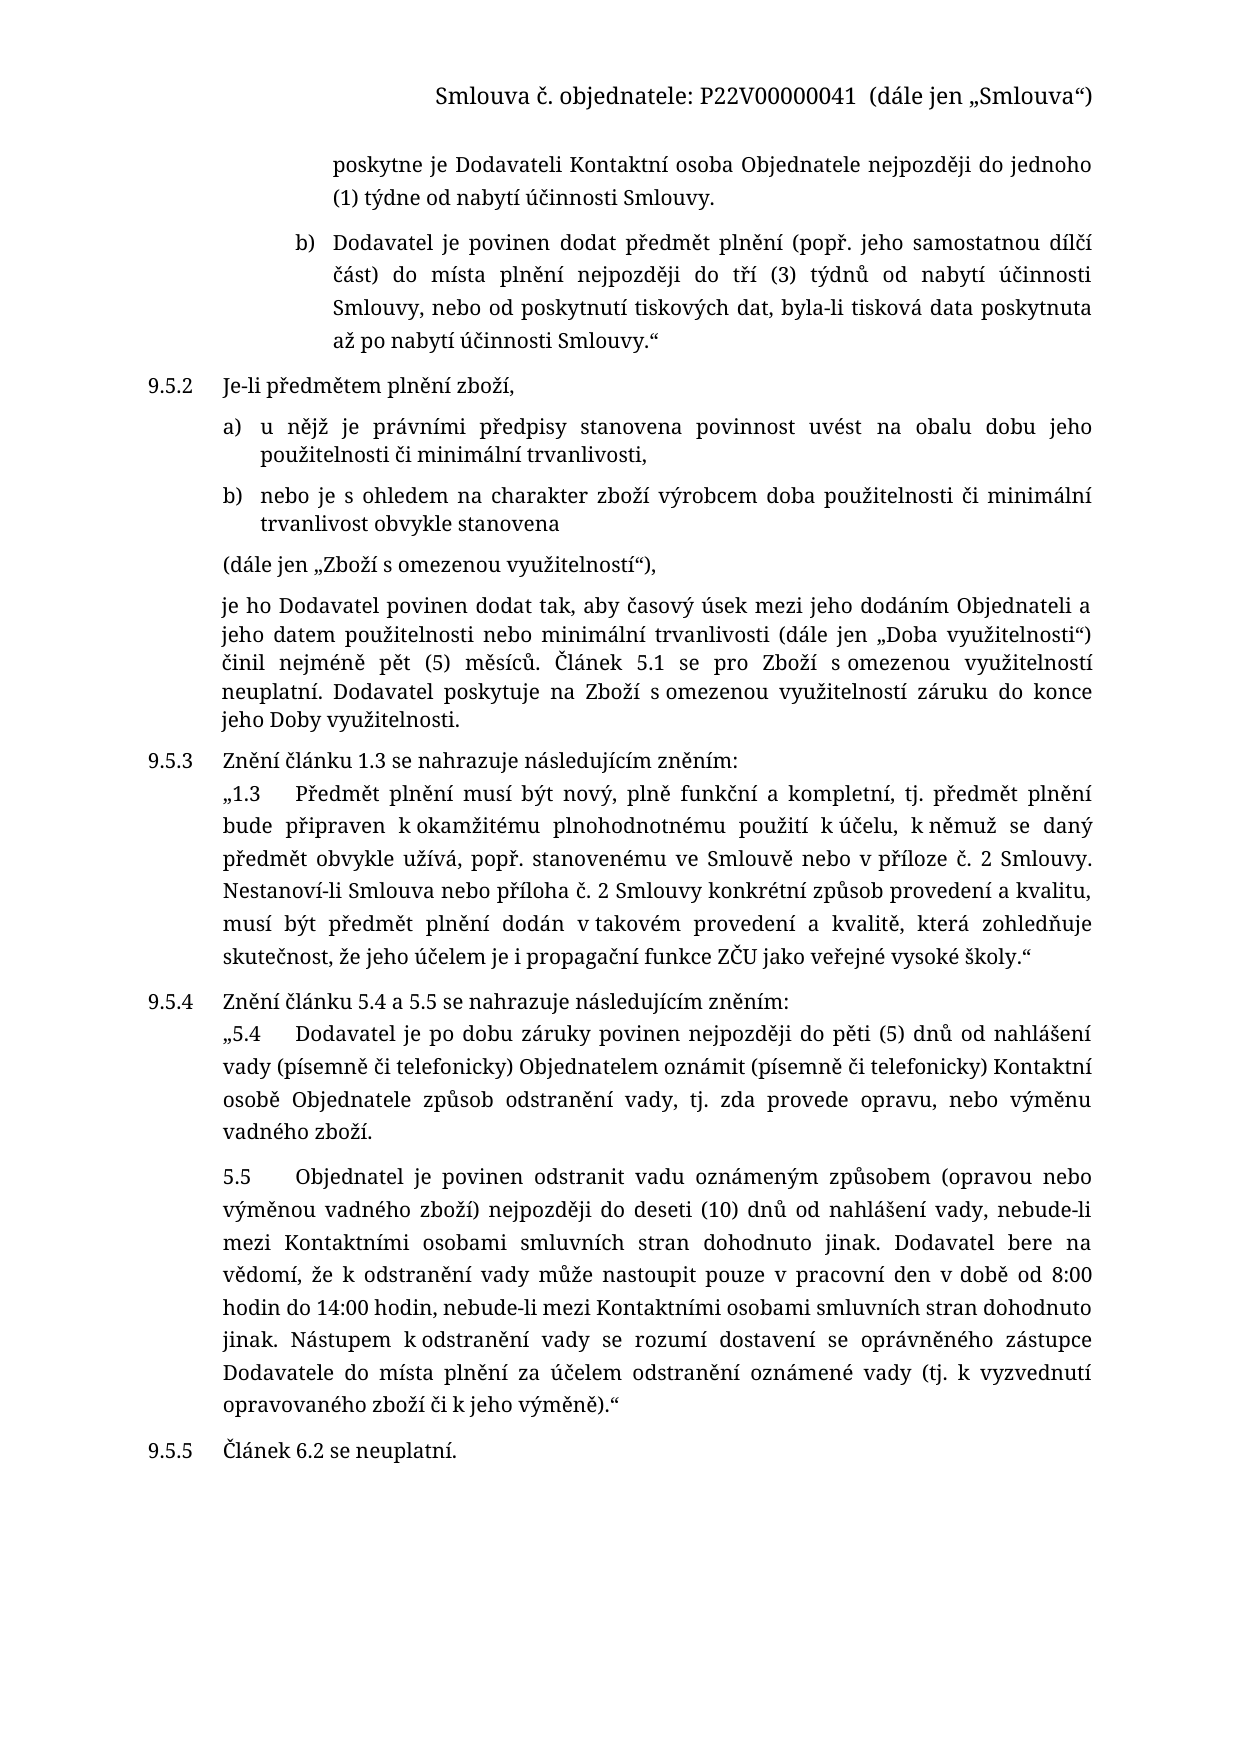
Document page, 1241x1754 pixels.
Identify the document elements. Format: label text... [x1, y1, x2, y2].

list Znění článku 1.3 se nahrazuje následujícím zněním: [148, 746, 1093, 774]
list nebo je s ohledem na charakter zboží výrobcem doba použitelnosti či minimální trvanlivost obvykle stanovena [223, 481, 1093, 538]
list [295, 150, 1093, 211]
list „5.4 Dodavatel je po dobu záruky povinen nejpozději do pěti (5) dnů od nahlášení vady (písemně či telefonicky) Objednatelem oznámit (písemně či telefonicky) Kontaktní osobě Objednatele způsob odstranění vady, tj. zda provede opravu, nebo výměnu vadného zboží. [223, 1019, 1093, 1146]
list Dodavatel je povinen dodat předmět plnění (popř. jeho samostatnou dílčí část) do místa plnění nejpozději do tří (3) týdnů od nabytí účinnosti Smlouvy, nebo od poskytnutí tiskových dat, byla-li tisková data poskytnuta až po nabytí účinnosti Smlouvy.“ [295, 228, 1093, 354]
list Je-li předmětem plnění zboží, [148, 371, 1093, 399]
list u nějž je právními předpisy stanovena povinnost uvést na obalu dobu jeho použitelnosti či minimální trvanlivosti, [223, 412, 1093, 469]
list Článek 6.2 se neuplatní. [148, 1436, 1093, 1464]
list „1.3 Předmět plnění musí být nový, plně funkční a kompletní, tj. předmět plnění bude připraven k okamžitému plnohodnotnému použití k účelu, k němuž se daný předmět obvykle užívá, popř. stanovenému ve Smlouvě nebo v příloze č. 2 Smlouvy. Nestanoví-li Smlouva nebo příloha č. 2 Smlouvy konkrétní způsob provedení a kvalitu, musí být předmět plnění dodán v takovém provedení a kvalitě, která zohledňuje skutečnost, že jeho účelem je i propagační funkce ZČU jako veřejné vysoké školy.“ [223, 779, 1093, 970]
list Znění článku 5.4 a 5.5 se nahrazuje následujícím zněním: [148, 987, 1093, 1015]
text je ho Dodavatel povinen dodat tak, aby časový úsek mezi jeho dodáním Objednateli a jeho datem použitelnosti nebo minimální trvanlivosti (dále jen „Doba využitelnosti“) činil nejméně pět (5) měsíců. Článek 5.1 se pro Zboží s omezenou využitelností neuplatní. Dodavatel poskytuje na Zboží s omezenou využitelností záruku do konce jeho Doby využitelnosti. [221, 591, 1093, 734]
list 5.5 Objednatel je povinen odstranit vadu oznámeným způsobem (opravou nebo výměnou vadného zboží) nejpozději do deseti (10) dnů od nahlášení vady, nebude-li mezi Kontaktními osobami smluvních stran dohodnuto jinak. Dodavatel bere na vědomí, že k odstranění vady může nastoupit pouze v pracovní den v době od 8:00 hodin do 14:00 hodin, nebude-li mezi Kontaktními osobami smluvních stran dohodnuto jinak. Nástupem k odstranění vady se rozumí dostavení se oprávněného zástupce Dodavatele do místa plnění za účelem odstranění oznámené vady (tj. k vyzvednutí opravovaného zboží či k jeho výměně).“ [223, 1162, 1093, 1419]
text (dále jen „Zboží s omezenou využitelností“), [223, 551, 1093, 579]
